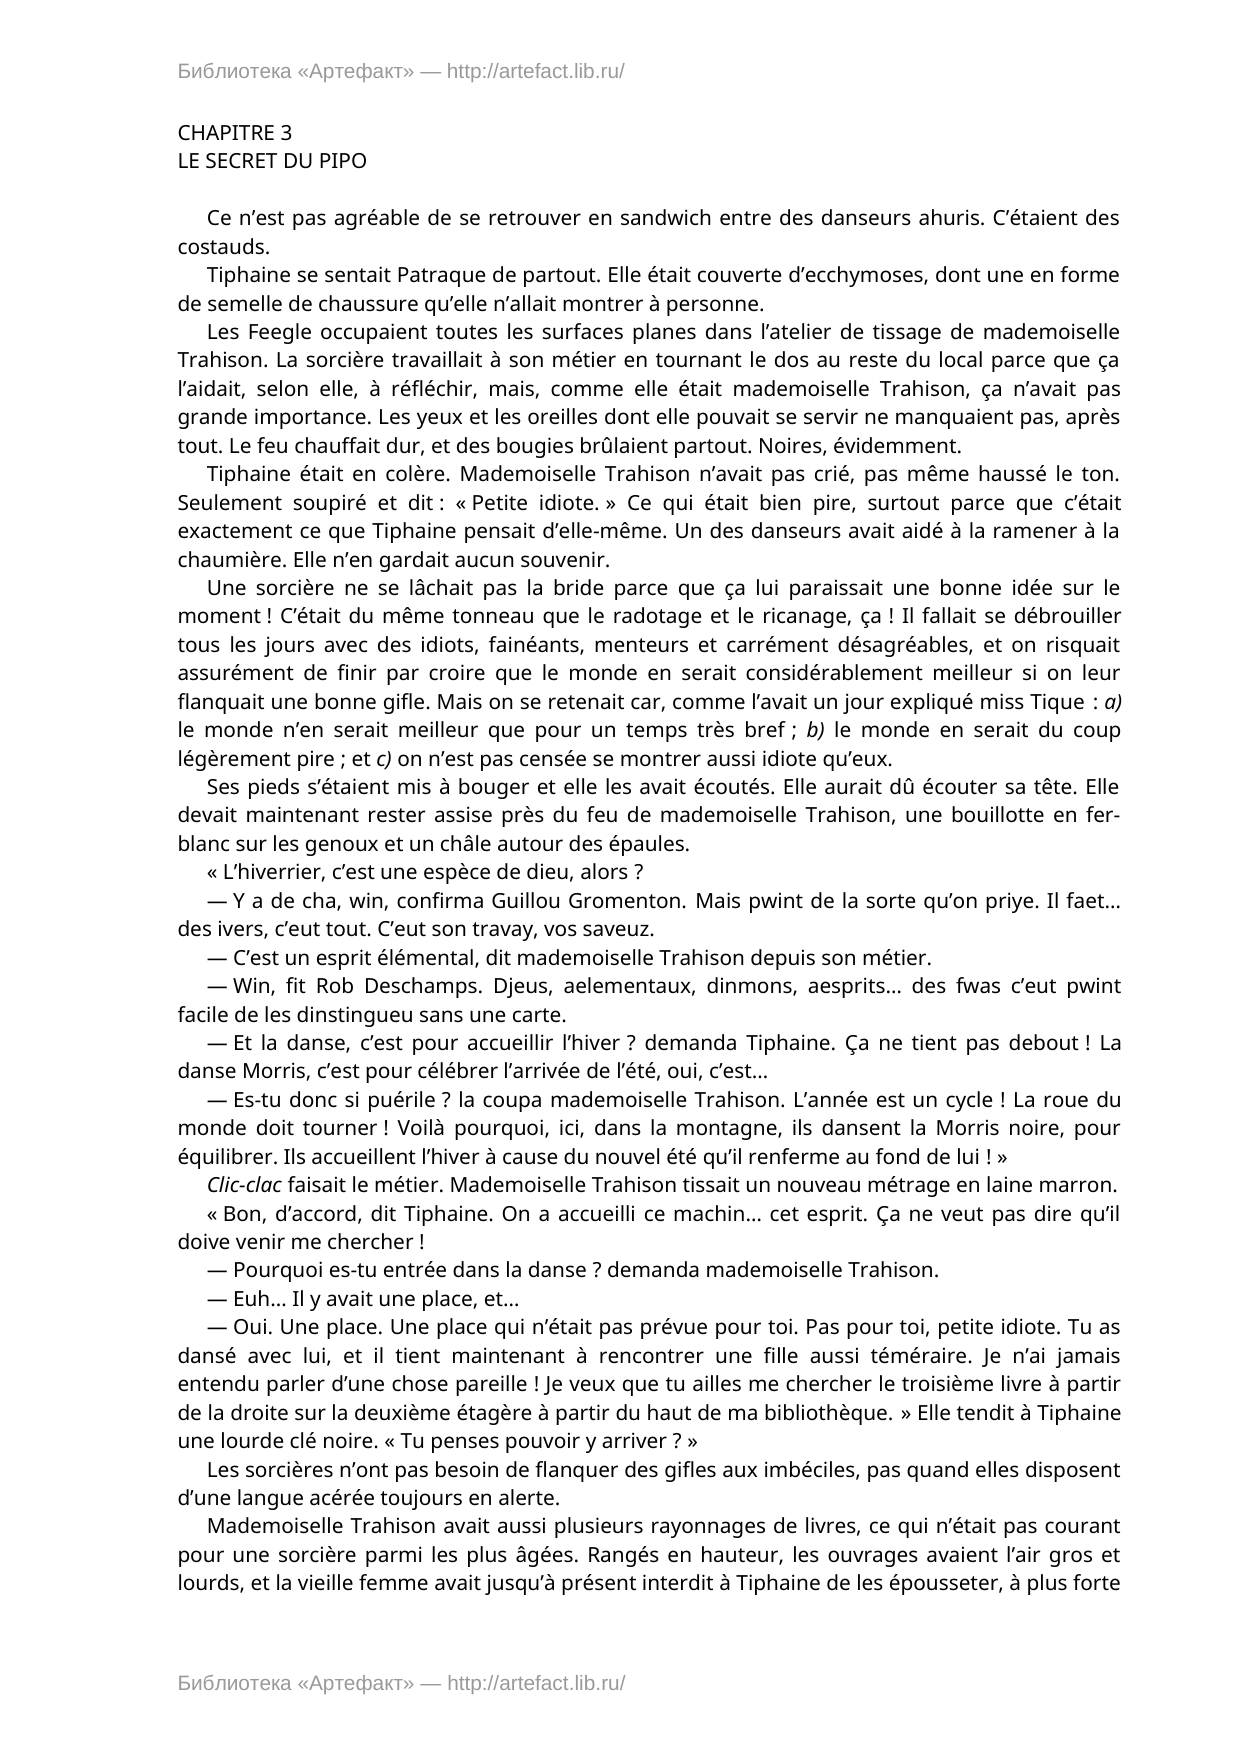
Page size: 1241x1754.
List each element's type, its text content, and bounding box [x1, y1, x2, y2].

text « Bon, d’accord, dit Tiphaine. On a accueilli ce machin… cet esprit. Ça ne veut pas dire qu’il doive venir me chercher ! [177, 1199, 1122, 1256]
text — Pourquoi es-tu entrée dans la danse ? demanda mademoiselle Trahison. [177, 1256, 1122, 1284]
subtitle CHAPITRE 3 [177, 118, 1122, 147]
text Tiphaine était en colère. Mademoiselle Trahison n’avait pas crié, pas même haussé le ton. Seulement soupiré et dit : « Petite idiote. » Ce qui était bien pire, surtout parce que c’était exactement ce que Tiphaine pensait d’elle-même. Un des danseurs avait aidé à la ramener à la chaumière. Elle n’en gardait aucun souvenir. [177, 459, 1122, 573]
text Les Feegle occupaient toutes les surfaces planes dans l’atelier de tissage de mademoiselle Trahison. La sorcière travaillait à son métier en tournant le dos au reste du local parce que ça l’aidait, selon elle, à réfléchir, mais, comme elle était mademoiselle Trahison, ça n’avait pas grande importance. Les yeux et les oreilles dont elle pouvait se servir ne manquaient pas, après tout. Le feu chauffait dur, et des bougies brûlaient partout. Noires, évidemment. [177, 317, 1122, 459]
subtitle LE SECRET DU PIPO [177, 147, 1122, 175]
text Ses pieds s’étaient mis à bouger et elle les avait écoutés. Elle aurait dû écouter sa tête. Elle devait maintenant rester assise près du feu de mademoiselle Trahison, une bouillotte en fer-blanc sur les genoux et un châle autour des épaules. [177, 772, 1122, 857]
text — C’est un esprit élémental, dit mademoiselle Trahison depuis son métier. [177, 943, 1122, 971]
text « L’hiverrier, c’est une espèce de dieu, alors ? [177, 857, 1122, 886]
text Ce n’est pas agréable de se retrouver en sandwich entre des danseurs ahuris. C’étaient des costauds. [177, 203, 1122, 260]
text — Euh… Il y avait une place, et… [177, 1284, 1122, 1312]
text Clic-clac faisait le métier. Mademoiselle Trahison tissait un nouveau métrage en laine marron. [177, 1170, 1122, 1199]
text — Y a de cha, win, confirma Guillou Gromenton. Mais pwint de la sorte qu’on priye. Il faet… des ivers, c’eut tout. C’eut son travay, vos saveuz. [177, 886, 1122, 943]
text Les sorcières n’ont pas besoin de flanquer des gifles aux imbéciles, pas quand elles disposent d’une langue acérée toujours en alerte. [177, 1455, 1122, 1512]
text Tiphaine se sentait Patraque de partout. Elle était couverte d’ecchymoses, dont une en forme de semelle de chaussure qu’elle n’allait montrer à personne. [177, 260, 1122, 317]
text — Es-tu donc si puérile ? la coupa mademoiselle Trahison. L’année est un cycle ! La roue du monde doit tourner ! Voilà pourquoi, ici, dans la montagne, ils dansent la Morris noire, pour équilibrer. Ils accueillent l’hiver à cause du nouvel été qu’il renferme au fond de lui ! » [177, 1085, 1122, 1170]
text — Win, fit Rob Deschamps. Djeus, aelementaux, dinmons, aesprits… des fwas c’eut pwint facile de les dinstingueu sans une carte. [177, 971, 1122, 1028]
text — Et la danse, c’est pour accueillir l’hiver ? demanda Tiphaine. Ça ne tient pas debout ! La danse Morris, c’est pour célébrer l’arrivée de l’été, oui, c’est… [177, 1028, 1122, 1085]
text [177, 1512, 1122, 1597]
text — Oui. Une place. Une place qui n’était pas prévue pour toi. Pas pour toi, petite idiote. Tu as dansé avec lui, et il tient maintenant à rencontrer une fille aussi téméraire. Je n’ai jamais entendu parler d’une chose pareille ! Je veux que tu ailles me chercher le troisième livre à partir de la droite sur la deuxième étagère à partir du haut de ma bibliothèque. » Elle tendit à Tiphaine une lourde clé noire. « Tu penses pouvoir y arriver ? » [177, 1312, 1122, 1455]
text Une sorcière ne se lâchait pas la bride parce que ça lui paraissait une bonne idée sur le moment ! C’était du même tonneau que le radotage et le ricanage, ça ! Il fallait se débrouiller tous les jours avec des idiots, fainéants, menteurs et carrément désagréables, et on risquait assurément de finir par croire que le monde en serait considérablement meilleur si on leur flanquait une bonne gifle. Mais on se retenait car, comme l’avait un jour expliqué miss Tique : a) le monde n’en serait meilleur que pour un temps très bref ; b) le monde en serait du coup légèrement pire ; et c) on n’est pas censée se montrer aussi idiote qu’eux. [177, 573, 1122, 772]
